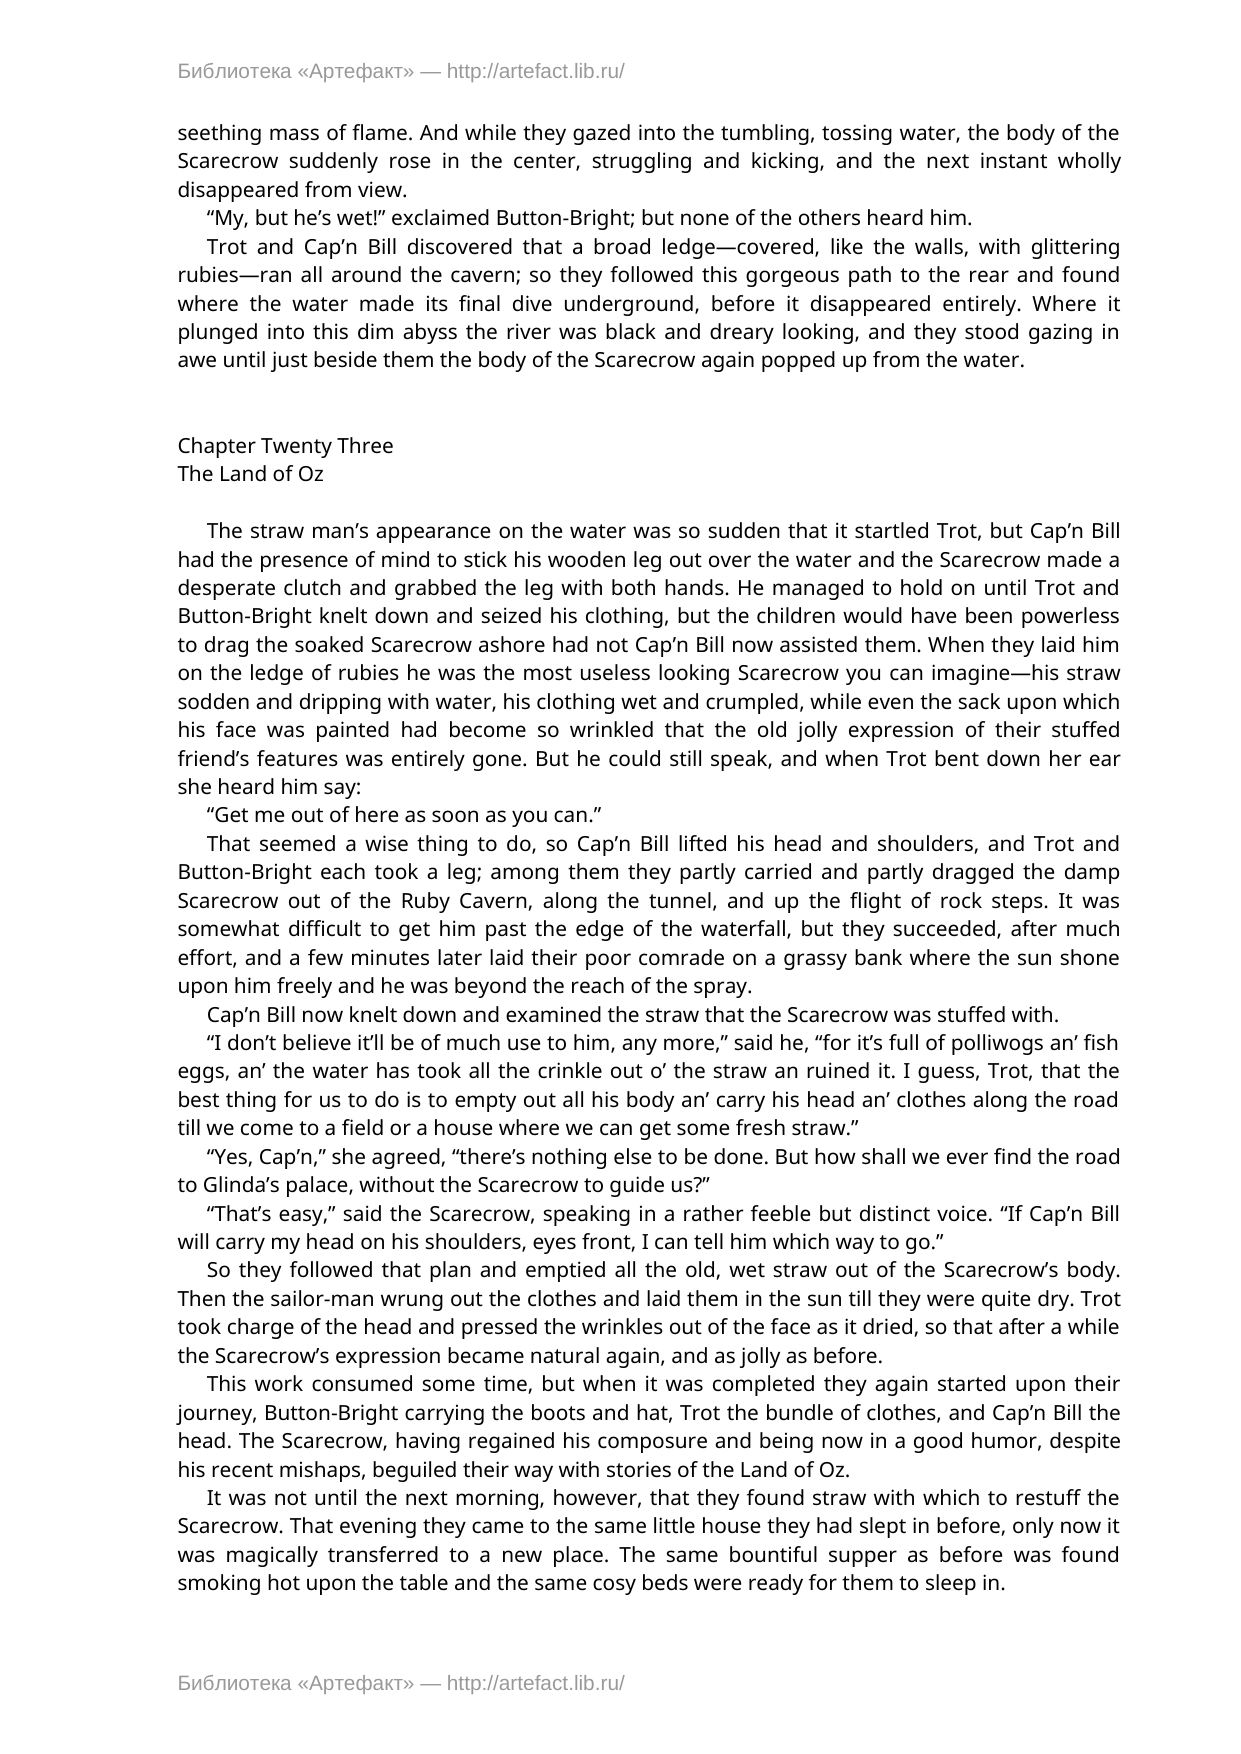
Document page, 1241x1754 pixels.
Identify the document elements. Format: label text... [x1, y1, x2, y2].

text “Get me out of here as soon as you can.” [177, 801, 1122, 829]
text Cap’n Bill now knelt down and examined the straw that the Scarecrow was stuffed with. [177, 1000, 1122, 1028]
text “Yes, Cap’n,” she agreed, “there’s nothing else to be done. But how shall we ever find the road to Glinda’s palace, without the Scarecrow to guide us?” [177, 1142, 1122, 1199]
text It was not until the next morning, however, that they found straw with which to restuff the Scarecrow. That evening they came to the same little house they had slept in before, only now it was magically transferred to a new place. The same bountiful supper as before was found smoking hot upon the table and the same cosy beds were ready for them to sleep in. [177, 1483, 1122, 1597]
text “I don’t believe it’ll be of much use to him, any more,” said he, “for it’s full of polliwogs an’ fish eggs, an’ the water has took all the crinkle out o’ the straw an ruined it. I guess, Trot, that the best thing for us to do is to empty out all his body an’ carry his head an’ clothes along the road till we come to a field or a house where we can get some fresh straw.” [177, 1028, 1122, 1142]
text “That’s easy,” said the Scarecrow, speaking in a rather feeble but distinct voice. “If Cap’n Bill will carry my head on his shoulders, eyes front, I can tell him which way to go.” [177, 1199, 1122, 1256]
text The straw man’s appearance on the water was so sudden that it startled Trot, but Cap’n Bill had the presence of mind to stick his wooden leg out over the water and the Scarecrow made a desperate clutch and grabbed the leg with both hands. He managed to hold on until Trot and Button-Bright knelt down and seized his clothing, but the children would have been powerless to drag the soaked Scarecrow ashore had not Cap’n Bill now assisted them. When they laid him on the ledge of rubies he was the most useless looking Scarecrow you can imagine—his straw sodden and dripping with water, his clothing wet and crumpled, while even the sack upon which his face was painted had become so wrinkled that the old jolly expression of their stuffed friend’s features was entirely gone. But he could still speak, and when Trot bent down her ear she heard him say: [177, 516, 1122, 801]
subtitle The Land of Oz [177, 459, 1122, 488]
text This work consumed some time, but when it was completed they again started upon their journey, Button-Bright carrying the boots and hat, Trot the bundle of clothes, and Cap’n Bill the head. The Scarecrow, having regained his composure and being now in a good humor, despite his recent mishaps, beguiled their way with stories of the Land of Oz. [177, 1369, 1122, 1483]
text So they followed that plan and emptied all the old, wet straw out of the Scarecrow’s body. Then the sailor-man wrung out the clothes and laid them in the sun till they were quite dry. Trot took charge of the head and pressed the wrinkles out of the face as it dried, so that after a while the Scarecrow’s expression became natural again, and as jolly as before. [177, 1256, 1122, 1369]
text Trot and Cap’n Bill discovered that a broad ledge—covered, like the walls, with glittering rubies—ran all around the cavern; so they followed this gorgeous path to the rear and found where the water made its final dive underground, before it disappeared entirely. Where it plunged into this dim abyss the river was black and dreary looking, and they stood gazing in awe until just beside them the body of the Scarecrow again popped up from the water. [177, 232, 1122, 374]
text “My, but he’s wet!” exclaimed Button-Bright; but none of the others heard him. [177, 203, 1122, 232]
subtitle Chapter Twenty Three [177, 431, 1122, 459]
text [177, 118, 1122, 203]
text That seemed a wise thing to do, so Cap’n Bill lifted his head and shoulders, and Trot and Button-Bright each took a leg; among them they partly carried and partly dragged the damp Scarecrow out of the Ruby Cavern, along the tunnel, and up the flight of rock steps. It was somewhat difficult to get him past the edge of the waterfall, but they succeeded, after much effort, and a few minutes later laid their poor comrade on a grassy bank where the sun shone upon him freely and he was beyond the reach of the spray. [177, 829, 1122, 1000]
